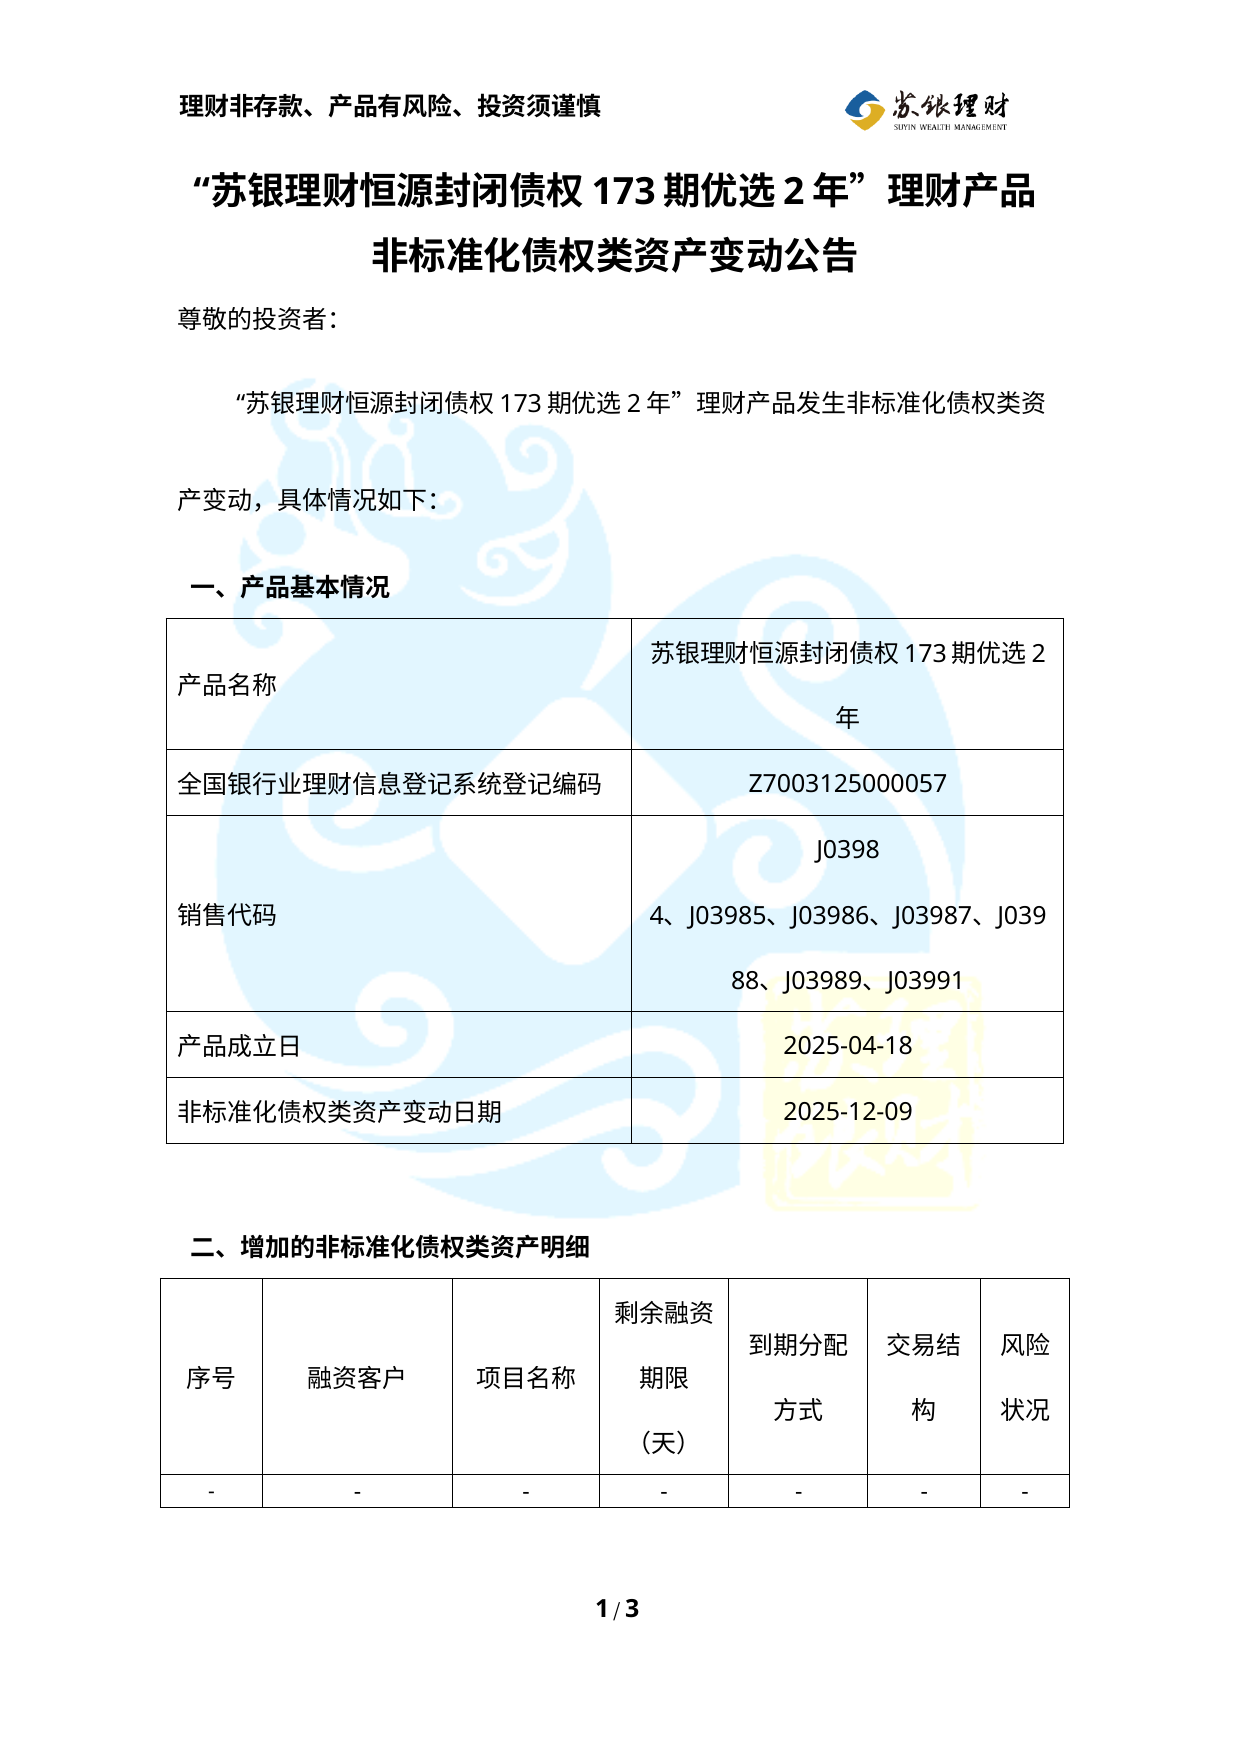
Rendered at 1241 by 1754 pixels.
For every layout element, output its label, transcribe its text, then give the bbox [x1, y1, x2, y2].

table_header 到期分配方式 [729, 1279, 867, 1474]
table_cell - [600, 1475, 728, 1507]
table_header 风险状况 [981, 1279, 1069, 1474]
table_cell 产品成立日 [167, 1012, 631, 1077]
subtitle 一、产品基本情况 [190, 553, 1053, 618]
text 尊敬的投资者： [177, 286, 1053, 351]
table_header 序号 [161, 1279, 262, 1474]
table_cell 全国银行业理财信息登记系统登记编码 [167, 750, 631, 815]
table_cell Z7003125000057 [632, 750, 1063, 815]
table_cell 非标准化债权类资产变动日期 [167, 1078, 631, 1143]
table_cell - [263, 1475, 452, 1507]
text “苏银理财恒源封闭债权173期优选2年”理财产品非标准化债权类资产变动公告 [177, 156, 1053, 286]
table_cell - [453, 1475, 599, 1507]
table_header 项目名称 [453, 1279, 599, 1474]
text “苏银理财恒源封闭债权173期优选2年”理财产品发生非标准化债权类资产变动，具体情况如下： [177, 369, 1053, 531]
table_cell 2025-12-09 [632, 1078, 1063, 1143]
table_cell - [729, 1475, 867, 1507]
table_cell - [868, 1475, 980, 1507]
table_cell - [981, 1475, 1069, 1507]
table_header 苏银理财恒源封闭债权173期优选2年 [632, 619, 1063, 749]
table_header 交易结构 [868, 1279, 980, 1474]
subtitle 二、增加的非标准化债权类资产明细 [190, 1213, 1053, 1278]
table_cell - [161, 1475, 262, 1507]
table_header 产品名称 [167, 619, 631, 749]
picture [820, 72, 1039, 143]
table_cell J03984、J03985、J03986、J03987、J03988、J03989、J03991 [632, 816, 1063, 1011]
table_header 融资客户 [263, 1279, 452, 1474]
table_cell 2025-04-18 [632, 1012, 1063, 1077]
table_cell 销售代码 [167, 816, 631, 1011]
table_header 剩余融资期限（天） [600, 1279, 728, 1474]
